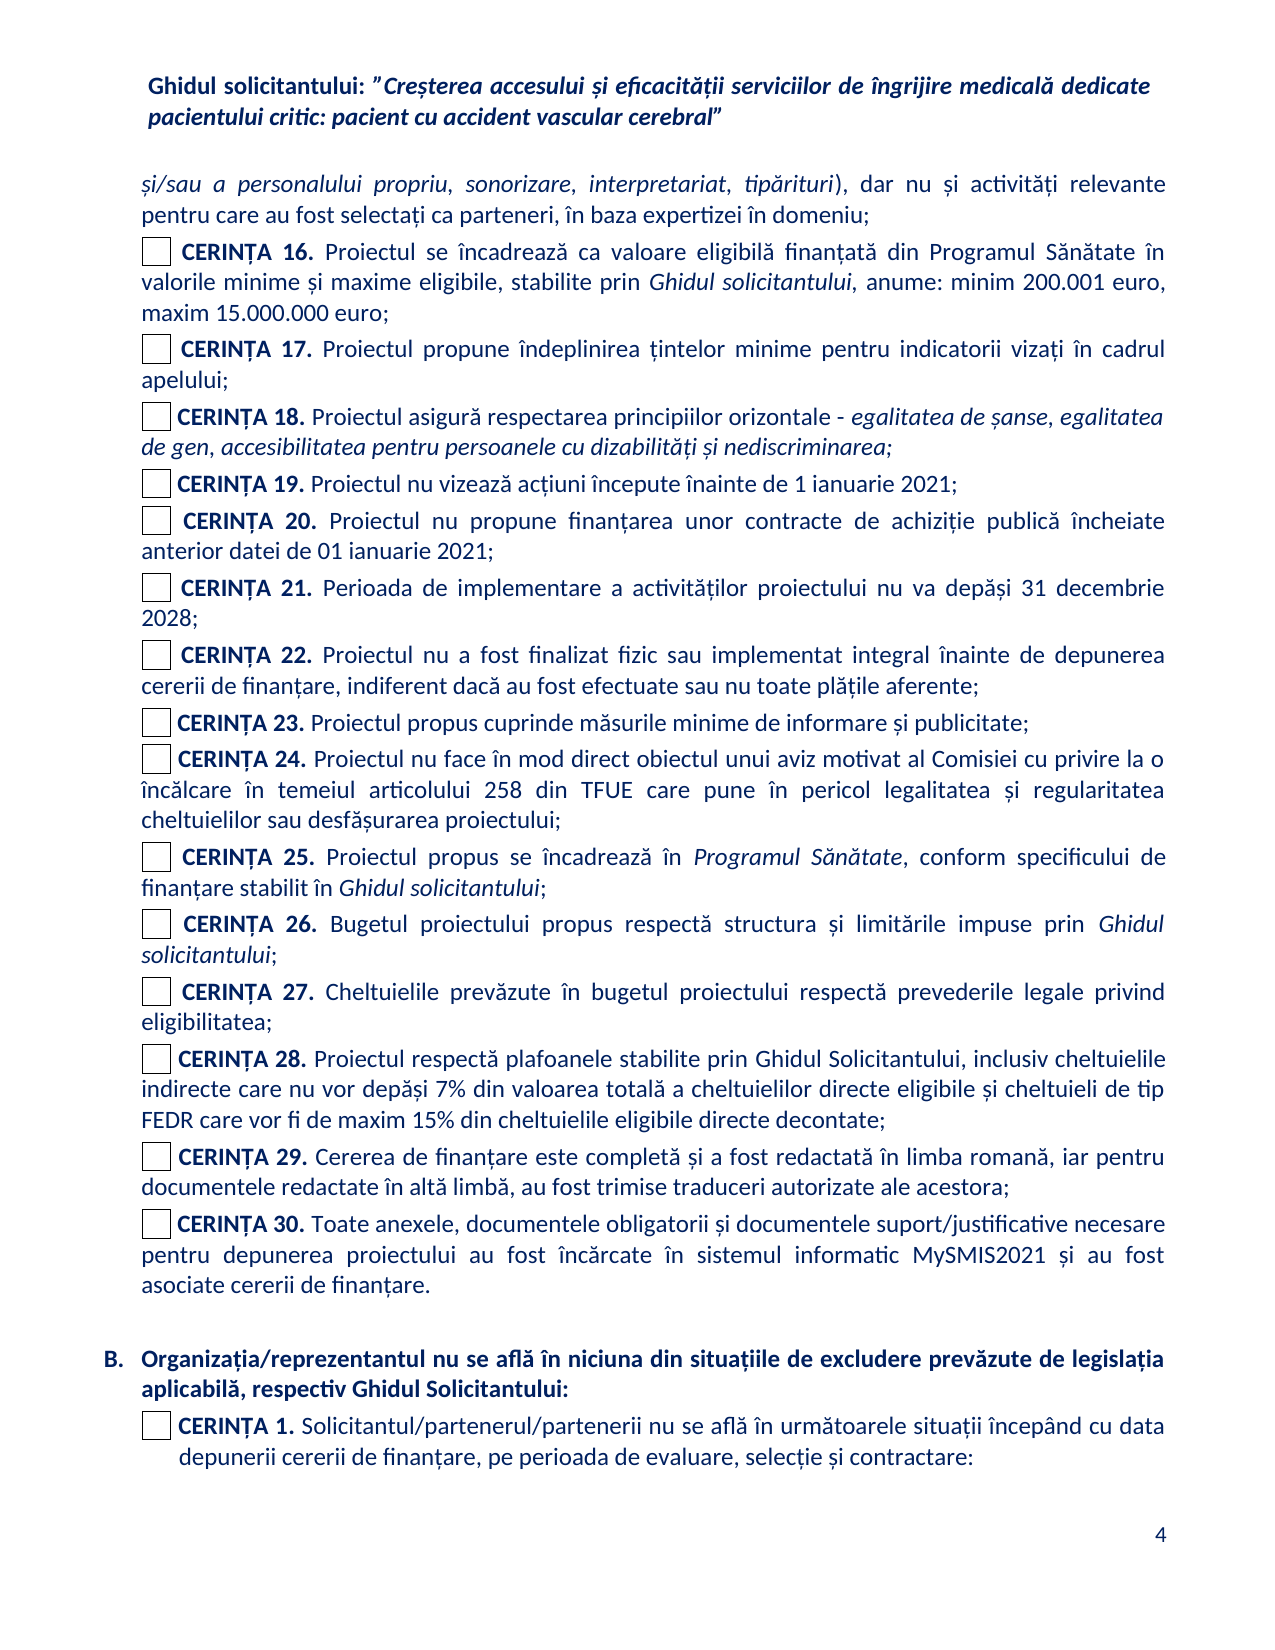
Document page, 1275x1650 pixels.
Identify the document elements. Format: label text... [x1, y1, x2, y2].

list CERINȚA 1. Solicitantul/partenerul/partenerii nu se află în următoarele situații începând cu data depunerii cererii de finanțare, pe perioada de evaluare, selecție și contractare: [141, 1410, 1167, 1471]
list CERINȚA 18. Proiectul asigură respectarea principiilor orizontale - egalitatea de șanse, egalitatea de gen, accesibilitatea pentru persoanele cu dizabilități și nediscriminarea; [141, 401, 1167, 462]
list CERINȚA 23. Proiectul propus cuprinde măsurile minime de informare și publicitate; [141, 707, 1167, 737]
list CERINȚA 17. Proiectul propune îndeplinirea țintelor minime pentru indicatorii vizați în cadrul apelului; [141, 333, 1167, 394]
list CERINȚA 20. Proiectul nu propune finanțarea unor contracte de achiziție publică încheiate anterior datei de 01 ianuarie 2021; [141, 505, 1167, 566]
list CERINȚA 16. Proiectul se încadrează ca valoare eligibilă finanțată din Programul Sănătate în valorile minime și maxime eligibile, stabilite prin Ghidul solicitantului, anume: minim 200.001 euro, maxim 15.000.000 euro; [141, 236, 1167, 327]
list CERINȚA 27. Cheltuielile prevăzute în bugetul proiectului respectă prevederile legale privind eligibilitatea; [141, 976, 1167, 1037]
list CERINȚA 22. Proiectul nu a fost finalizat fizic sau implementat integral înainte de depunerea cererii de finanțare, indiferent dacă au fost efectuate sau nu toate plățile aferente; [141, 639, 1167, 700]
list CERINȚA 30. Toate anexele, documentele obligatorii și documentele suport/justificative necesare pentru depunerea proiectului au fost încărcate în sistemul informatic MySMIS2021 și au fost asociate cererii de finanțare. [141, 1208, 1167, 1300]
list CERINȚA 25. Proiectul propus se încadrează în Programul Sănătate, conform specificului de finanțare stabilit în Ghidul solicitantului; [141, 841, 1167, 902]
list CERINȚA 29. Cererea de finanțare este completă și a fost redactată în limba romană, iar pentru documentele redactate în altă limbă, au fost trimise traduceri autorizate ale acestora; [141, 1141, 1167, 1202]
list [141, 168, 1167, 229]
list CERINȚA 24. Proiectul nu face în mod direct obiectul unui aviz motivat al Comisiei cu privire la o încălcare în temeiul articolului 258 din TFUE care pune în pericol legalitatea și regularitatea cheltuielilor sau desfășurarea proiectului; [141, 743, 1167, 835]
list CERINȚA 21. Perioada de implementare a activităților proiectului nu va depăși 31 decembrie 2028; [141, 572, 1167, 633]
list CERINȚA 28. Proiectul respectă plafoanele stabilite prin Ghidul Solicitantului, inclusiv cheltuielile indirecte care nu vor depăși 7% din valoarea totală a cheltuielilor directe eligibile și cheltuieli de tip FEDR care vor fi de maxim 15% din cheltuielile eligibile directe decontate; [141, 1043, 1167, 1135]
list CERINȚA 26. Bugetul proiectului propus respectă structura și limitările impuse prin Ghidul solicitantului; [141, 908, 1167, 969]
list Organizația/reprezentantul nu se află în niciuna din situațiile de excludere prevăzute de legislația aplicabilă, respectiv Ghidul Solicitantului: [103, 1343, 1167, 1404]
list CERINȚA 19. Proiectul nu vizează acțiuni începute înainte de 1 ianuarie 2021; [141, 468, 1167, 498]
